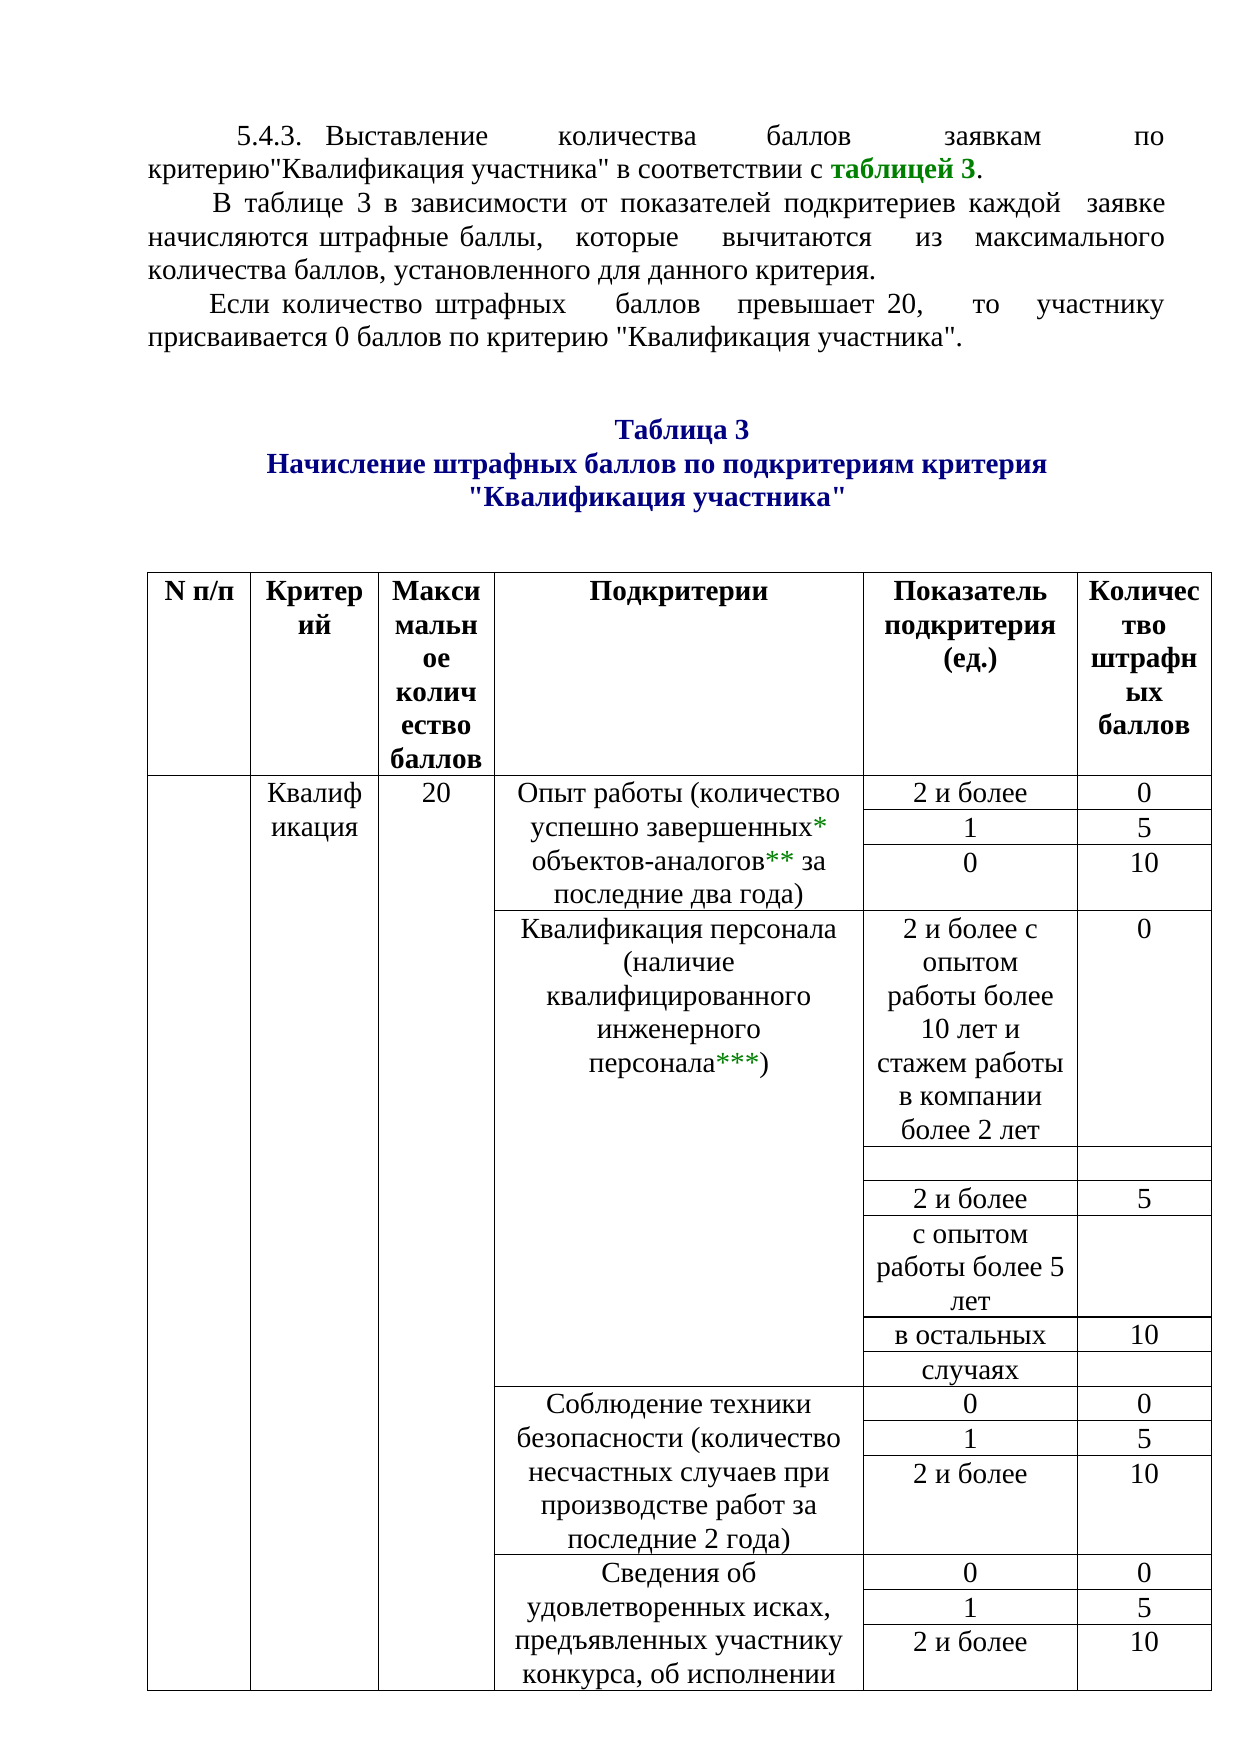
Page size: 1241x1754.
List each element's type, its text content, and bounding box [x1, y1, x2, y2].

table_cell 20 [379, 776, 494, 1689]
table_cell 1 [864, 1421, 1077, 1455]
table_cell 5 [1078, 810, 1211, 844]
table_cell [1078, 1352, 1211, 1386]
table_cell 0 [864, 1555, 1077, 1589]
table_cell 5 [1078, 1421, 1211, 1455]
text "Квалификация участника" [148, 479, 1167, 513]
table_header Максимальное количество баллов [379, 573, 494, 774]
table_cell [1078, 1147, 1211, 1180]
table_cell [148, 776, 250, 1689]
text Начисление штрафных баллов по подкритериям критерия [148, 446, 1167, 479]
text 5.4.3. Выставление количества баллов заявкам по критерию"Квалификация участника" в соответствии с таблицей 3. [148, 118, 1167, 185]
table_cell в остальных [864, 1318, 1077, 1351]
table_cell 2 и более [864, 1625, 1077, 1689]
table_header Показатель подкритерия (ед.) [864, 573, 1077, 774]
text Таблица 3 [148, 412, 1167, 446]
text Если количество штрафных баллов превышает 20, то участнику присваивается 0 баллов по критерию "Квалификация участника". [148, 286, 1167, 353]
table_cell 1 [864, 810, 1077, 844]
table_cell 5 [1078, 1181, 1211, 1215]
table_cell Квалификация персонала (наличие квалифицированного инженерного персонала***) [495, 911, 863, 1386]
table_header N п/п [148, 573, 250, 774]
table_cell 10 [1078, 1625, 1211, 1689]
table_cell 1 [864, 1590, 1077, 1623]
table_cell с опытом работы более 5 лет [864, 1216, 1077, 1316]
table_cell 5 [1078, 1590, 1211, 1623]
table_cell [1078, 1216, 1211, 1316]
table_cell Соблюдение техники безопасности (количество несчастных случаев при производстве работ за последние 2 года) [495, 1387, 863, 1554]
table_cell 2 и более [864, 1456, 1077, 1554]
table_cell 10 [1078, 1456, 1211, 1554]
table_cell 10 [1078, 1318, 1211, 1351]
table_cell 0 [1078, 911, 1211, 1146]
table_header Критерий [251, 573, 378, 774]
table_cell 0 [864, 845, 1077, 910]
table_header Подкритерии [495, 573, 863, 774]
table_cell 0 [864, 1387, 1077, 1420]
table_header Количество штрафных баллов [1078, 573, 1211, 774]
table_cell Квалификация [251, 776, 378, 1689]
table_cell Опыт работы (количество успешно завершенных* объектов-аналогов** за последние два года) [495, 776, 863, 910]
table_cell Сведения об удовлетворенных исках, предъявленных участнику конкурса, об исполнении договорных обязательств по договорам подряда за последние 2 года [495, 1555, 863, 1689]
table_cell 10 [1078, 845, 1211, 910]
table_cell 2 и более [864, 776, 1077, 809]
table_cell случаях [864, 1352, 1077, 1386]
table_cell [864, 1147, 1077, 1180]
table_cell 0 [1078, 1555, 1211, 1589]
table_cell 2 и более [864, 1181, 1077, 1215]
table_cell 0 [1078, 1387, 1211, 1420]
table_cell 2 и более с опытом работы более 10 лет и стажем работы в компании более 2 лет [864, 911, 1077, 1146]
text В таблице 3 в зависимости от показателей подкритериев каждой заявке начисляются штрафные баллы, которые вычитаются из максимального количества баллов, установленного для данного критерия. [148, 185, 1167, 286]
table_cell 0 [1078, 776, 1211, 809]
